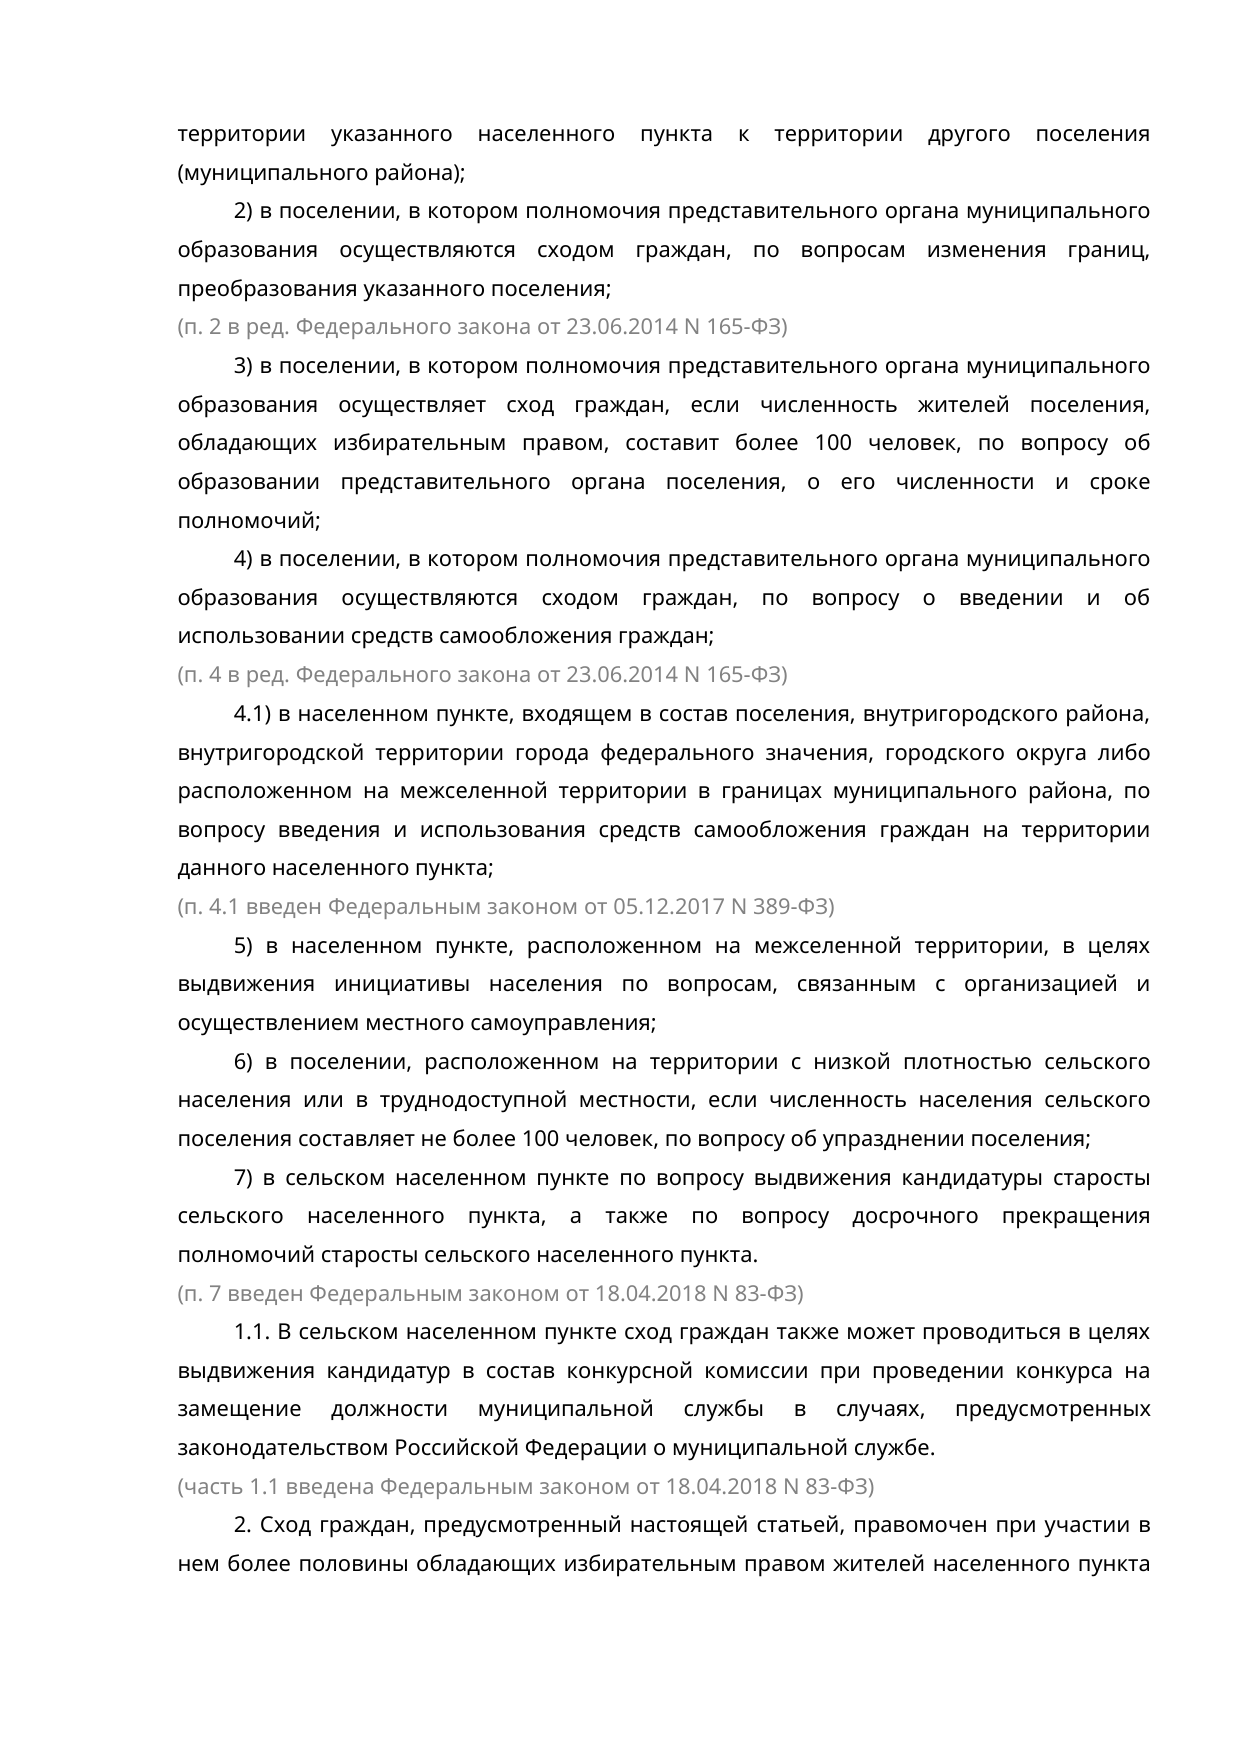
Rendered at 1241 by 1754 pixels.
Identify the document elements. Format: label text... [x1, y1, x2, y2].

text 4) в поселении, в котором полномочия представительного органа муниципального образования осуществляются сходом граждан, по вопросу о введении и об использовании средств самообложения граждан; [177, 543, 1152, 650]
text (п. 4 в ред. Федерального закона от 23.06.2014 N 165-ФЗ) [177, 659, 1152, 689]
text 4.1) в населенном пункте, входящем в состав поселения, внутригородского района, внутригородской территории города федерального значения, городского округа либо расположенном на межселенной территории в границах муниципального района, по вопросу введения и использования средств самообложения граждан на территории данного населенного пункта; [177, 698, 1152, 882]
text 1.1. В сельском населенном пункте сход граждан также может проводиться в целях выдвижения кандидатур в состав конкурсной комиссии при проведении конкурса на замещение должности муниципальной службы в случаях, предусмотренных законодательством Российской Федерации о муниципальной службе. [177, 1316, 1152, 1462]
text 5) в населенном пункте, расположенном на межселенной территории, в целях выдвижения инициативы населения по вопросам, связанным с организацией и осуществлением местного самоуправления; [177, 930, 1152, 1037]
text (п. 4.1 введен Федеральным законом от 05.12.2017 N 389-ФЗ) [177, 891, 1152, 921]
text 7) в сельском населенном пункте по вопросу выдвижения кандидатуры старосты сельского населенного пункта, а также по вопросу досрочного прекращения полномочий старосты сельского населенного пункта. [177, 1162, 1152, 1269]
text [177, 118, 1152, 187]
text 2) в поселении, в котором полномочия представительного органа муниципального образования осуществляются сходом граждан, по вопросам изменения границ, преобразования указанного поселения; [177, 195, 1152, 302]
text (п. 2 в ред. Федерального закона от 23.06.2014 N 165-ФЗ) [177, 311, 1152, 341]
text 6) в поселении, расположенном на территории с низкой плотностью сельского населения или в труднодоступной местности, если численность населения сельского поселения составляет не более 100 человек, по вопросу об упразднении поселения; [177, 1046, 1152, 1153]
text 3) в поселении, в котором полномочия представительного органа муниципального образования осуществляет сход граждан, если численность жителей поселения, обладающих избирательным правом, составит более 100 человек, по вопросу об образовании представительного органа поселения, о его численности и сроке полномочий; [177, 350, 1152, 534]
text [177, 1509, 1152, 1578]
text (часть 1.1 введена Федеральным законом от 18.04.2018 N 83-ФЗ) [177, 1471, 1152, 1501]
text (п. 7 введен Федеральным законом от 18.04.2018 N 83-ФЗ) [177, 1277, 1152, 1307]
